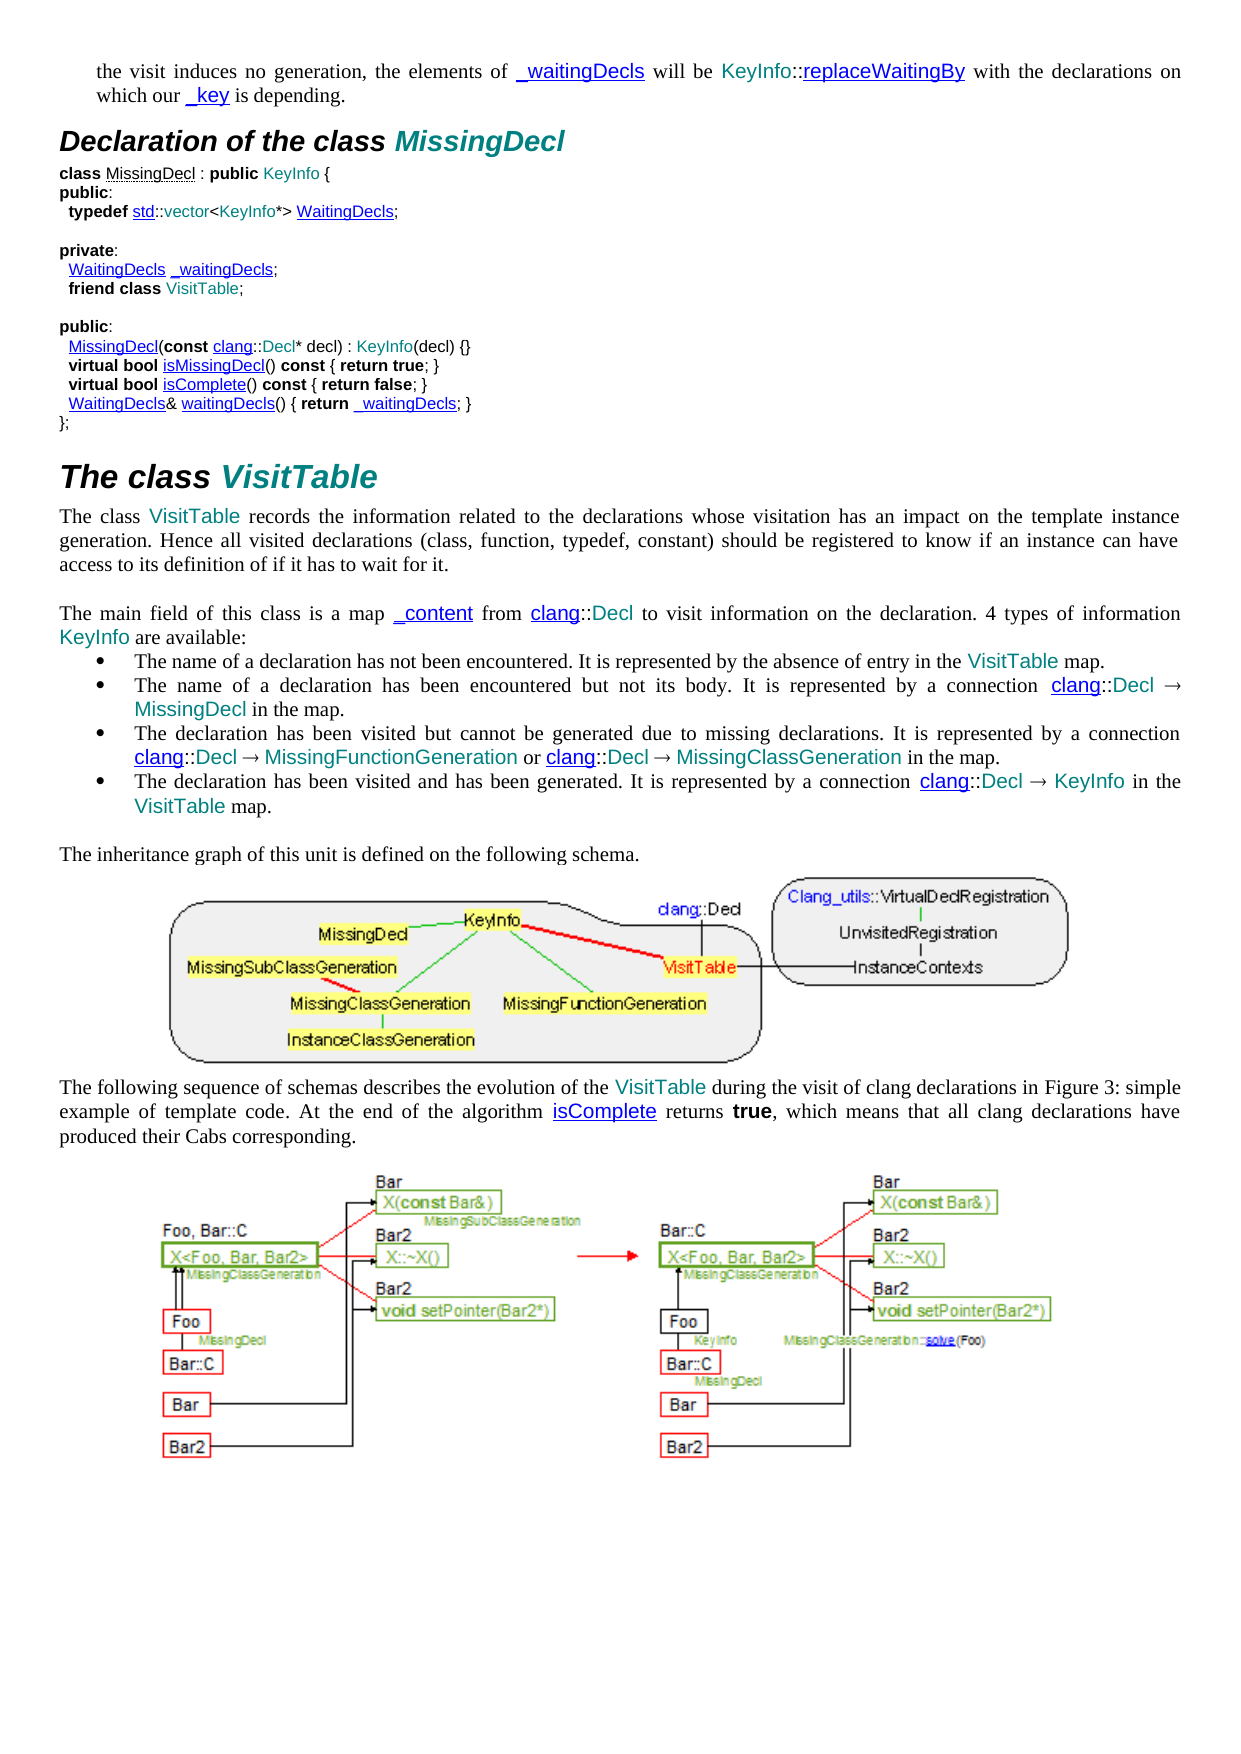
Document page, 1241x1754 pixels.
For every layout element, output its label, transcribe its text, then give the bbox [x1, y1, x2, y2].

text class MissingDecl : public KeyInfo { [59, 164, 1181, 183]
text The inheritance graph of this unit is defined on the following schema. [59, 842, 1181, 866]
text MissingDecl(const clang::Decl* decl) : KeyInfo(decl) {} [59, 336, 1181, 356]
text The class VisitTable [59, 457, 1181, 496]
text WaitingDecls _waitingDecls; [59, 260, 1181, 279]
text virtual bool isComplete() const { return false; } [59, 375, 1181, 394]
picture [116, 1171, 1124, 1466]
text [96, 59, 1181, 107]
list The name of a declaration has been encountered but not its body. It is represented by a connection clang::Decl MissingDecl in the map. [97, 673, 1181, 721]
text The class VisitTable records the information related to the declarations whose visitation has an impact on the template instance generation. Hence all visited declarations (class, function, typedef, constant) should be registered to know if an instance can have access to its definition of if it has to wait for it. [59, 504, 1181, 576]
text The following sequence of schemas describes the evolution of the VisitTable during the visit of clang declarations in Figure 3: simple example of template code. At the end of the algorithm isComplete returns true, which means that all clang declarations have produced their Cabs corresponding. [59, 1075, 1181, 1148]
text friend class VisitTable; [59, 279, 1181, 298]
text typedef std::vector<KeyInfo*> WaitingDecls; [59, 202, 1181, 221]
text Declaration of the class MissingDecl [59, 124, 1181, 158]
list The declaration has been visited and has been generated. It is represented by a connection clang::Decl KeyInfo in the VisitTable map. [97, 769, 1181, 818]
picture [157, 865, 1083, 1076]
text WaitingDecls& waitingDecls() { return _waitingDecls; } [59, 394, 1181, 413]
text }; [59, 413, 1181, 432]
list The name of a declaration has not been encountered. It is represented by the absence of entry in the VisitTable map. [97, 649, 1181, 673]
text The main field of this class is a map _content from clang::Decl to visit information on the declaration. 4 types of information KeyInfo are available: [59, 600, 1181, 649]
text private: [59, 241, 1181, 260]
text public: [59, 183, 1181, 202]
list The declaration has been visited but cannot be generated due to missing declarations. It is represented by a connection clang::Decl MissingFunctionGeneration or clang::Decl MissingClassGeneration in the map. [97, 721, 1181, 769]
text public: [59, 317, 1181, 336]
text virtual bool isMissingDecl() const { return true; } [59, 356, 1181, 375]
